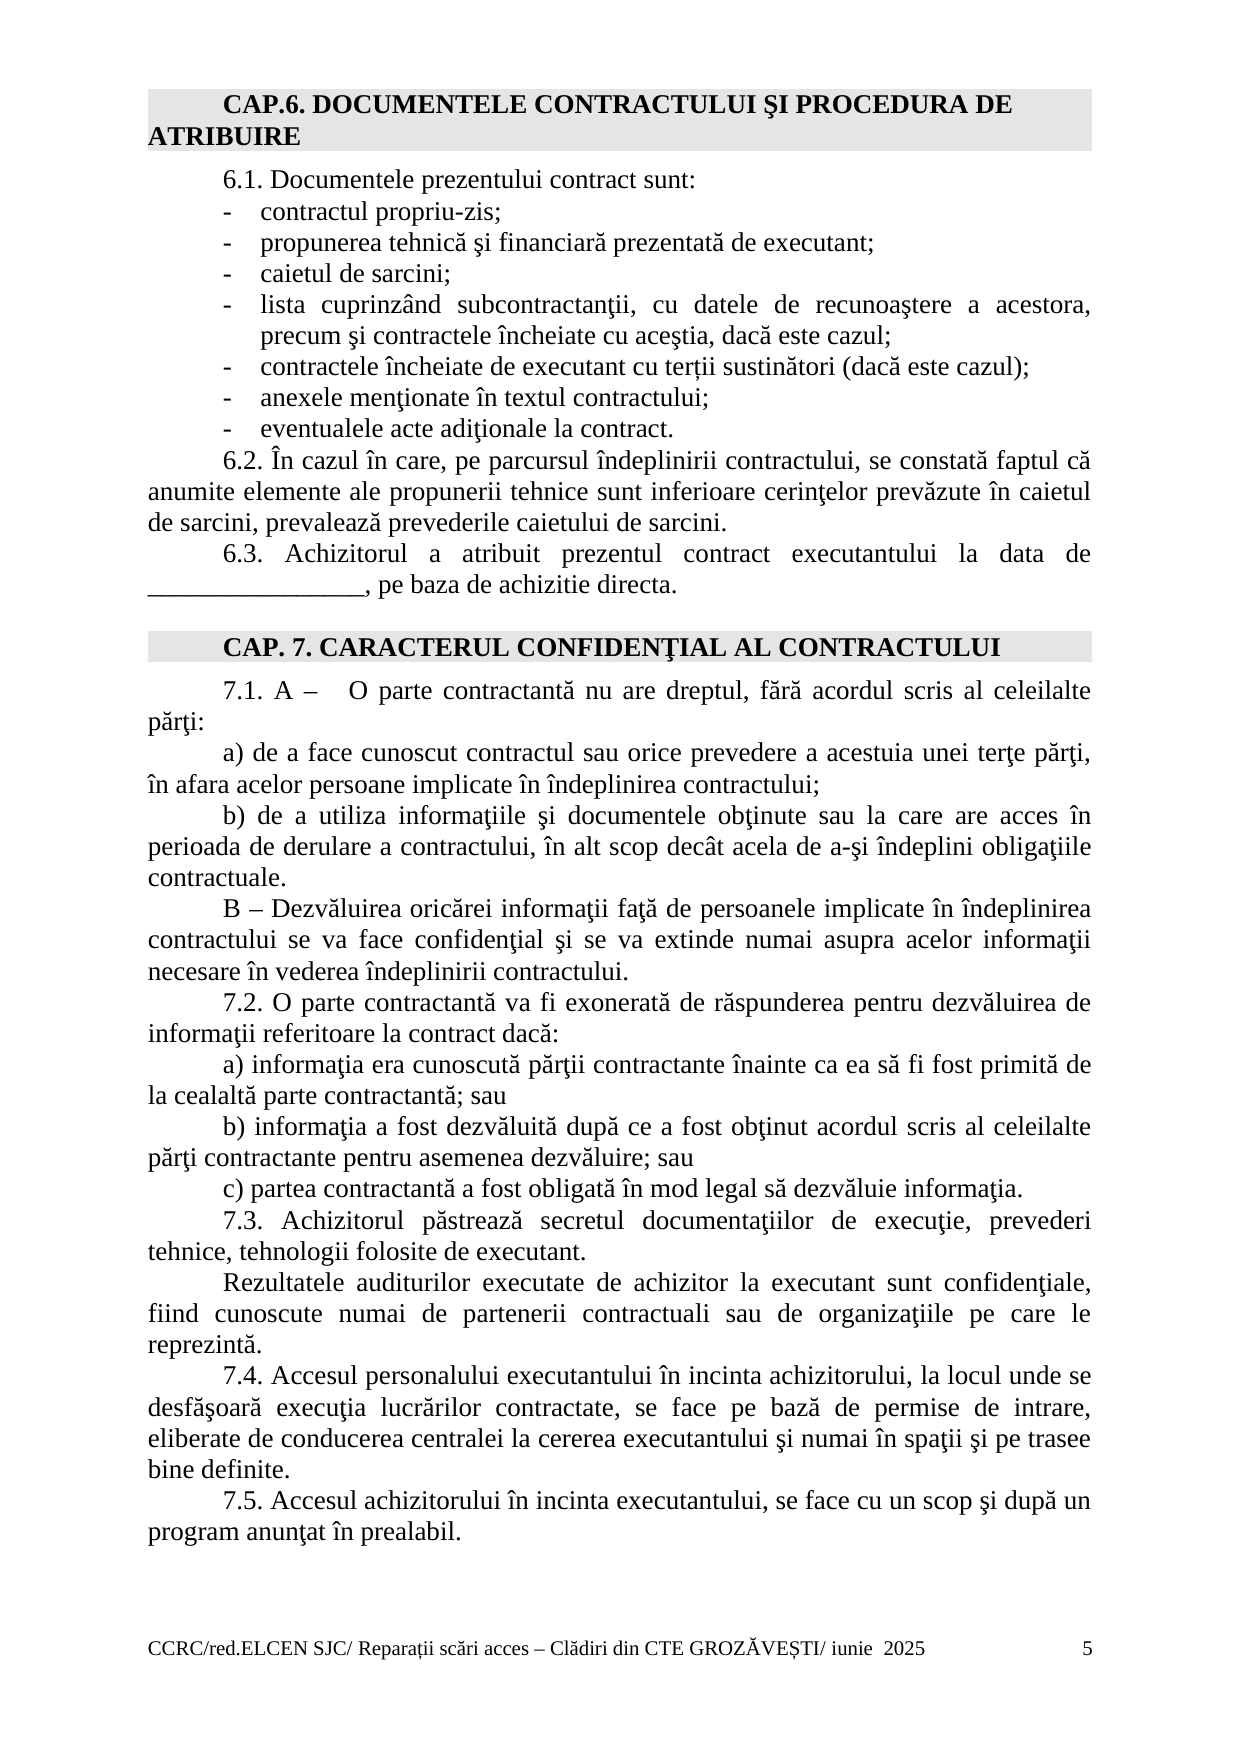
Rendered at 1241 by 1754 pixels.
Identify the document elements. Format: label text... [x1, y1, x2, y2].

list eventualele acte adiţionale la contract. [223, 413, 1092, 444]
text b) informaţia a fost dezvăluită după ce a fost obţinut acordul scris al celeilalte părţi contractante pentru asemenea dezvăluire; sau [148, 1110, 1092, 1173]
text a) informaţia era cunoscută părţii contractante înainte ca ea să fi fost primită de la cealaltă parte contractantă; sau [148, 1048, 1092, 1110]
text 6.2. În cazul în care, pe parcursul îndeplinirii contractului, se constată faptul că anumite elemente ale propunerii tehnice sunt inferioare cerinţelor prevăzute în caietul de sarcini, prevalează prevederile caietului de sarcini. [148, 444, 1092, 537]
text 6.1. Documentele prezentului contract sunt: [148, 163, 1092, 194]
text 7.1. A – O parte contractantă nu are dreptul, fără acordul scris al celeilalte părţi: [148, 674, 1092, 737]
text 7.4. Accesul personalului executantului în incinta achizitorului, la locul unde se desfăşoară execuţia lucrărilor contractate, se face pe bază de permise de intrare, eliberate de conducerea centralei la cererea executantului şi numai în spaţii şi pe trasee bine definite. [148, 1359, 1092, 1484]
text 6.3. Achizitorul a atribuit prezentul contract executantului la data de ________________, pe baza de achizitie directa. [148, 537, 1092, 599]
list anexele menţionate în textul contractului; [223, 381, 1092, 413]
list contractul propriu-zis; [223, 194, 1092, 226]
list lista cuprinzând subcontractanţii, cu datele de recunoaştere a acestora, precum şi contractele încheiate cu aceştia, dacă este cazul; [223, 288, 1092, 350]
text 7.3. Achizitorul păstrează secretul documentaţiilor de execuţie, prevederi tehnice, tehnologii folosite de executant. [148, 1204, 1092, 1266]
subtitle CAP. 7. CARACTERUL CONFIDENŢIAL AL CONTRACTULUI [148, 631, 1092, 662]
subtitle CAP.6. DOCUMENTELE CONTRACTULUI ŞI PROCEDURA DE ATRIBUIRE [148, 89, 1092, 151]
list caietul de sarcini; [223, 257, 1092, 288]
text Rezultatele auditurilor executate de achizitor la executant sunt confidenţiale, fiind cunoscute numai de partenerii contractuali sau de organizaţiile pe care le reprezintă. [148, 1266, 1092, 1359]
text b) de a utiliza informaţiile şi documentele obţinute sau la care are acces în perioada de derulare a contractului, în alt scop decât acela de a-şi îndeplini obligaţiile contractuale. [148, 799, 1092, 892]
text 7.5. Accesul achizitorului în incinta executantului, se face cu un scop şi după un program anunţat în prealabil. [148, 1484, 1092, 1546]
text 7.2. O parte contractantă va fi exonerată de răspunderea pentru dezvăluirea de informaţii referitoare la contract dacă: [148, 986, 1092, 1048]
list contractele încheiate de executant cu terții sustinători (dacă este cazul); [223, 350, 1092, 381]
text B – Dezvăluirea oricărei informaţii faţă de persoanele implicate în îndeplinirea contractului se va face confidenţial şi se va extinde numai asupra acelor informaţii necesare în vederea îndeplinirii contractului. [148, 892, 1092, 986]
text a) de a face cunoscut contractul sau orice prevedere a acestuia unei terţe părţi, în afara acelor persoane implicate în îndeplinirea contractului; [148, 737, 1092, 799]
text c) partea contractantă a fost obligată în mod legal să dezvăluie informaţia. [148, 1173, 1092, 1204]
list propunerea tehnică şi financiară prezentată de executant; [223, 226, 1092, 257]
